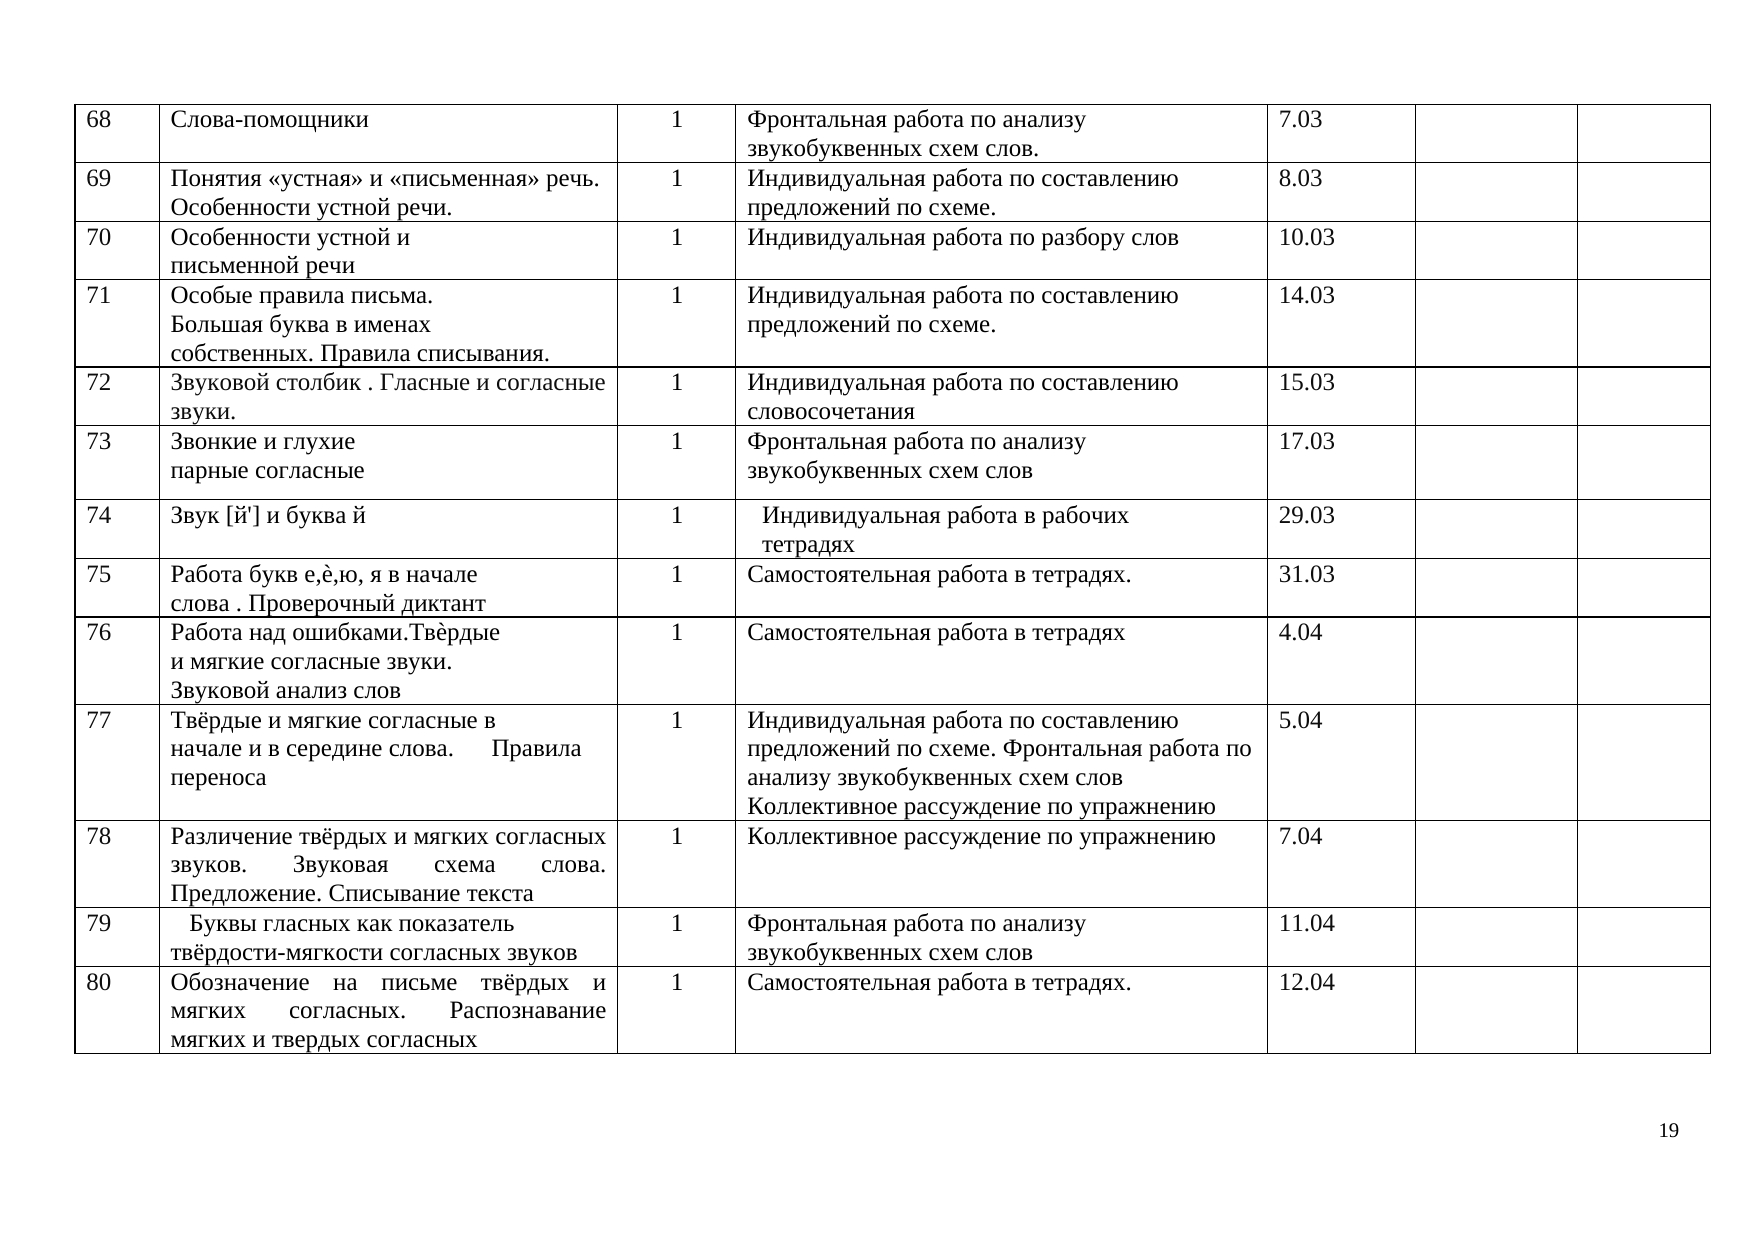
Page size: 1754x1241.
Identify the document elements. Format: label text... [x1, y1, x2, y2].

table_cell 70 [76, 222, 159, 279]
table_cell 77 [76, 705, 159, 820]
table_cell Особые правила письма. Большая буква в именах собственных. Правила списывания. [160, 280, 617, 366]
table_cell Звонкие и глухие парные согласные [160, 426, 617, 499]
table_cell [736, 967, 1267, 1053]
table_cell [1416, 426, 1577, 499]
table_cell 7.04 [1268, 821, 1415, 907]
table_cell Работа букв е,ѐ,ю, я в начале слова . Проверочный диктант [160, 559, 617, 616]
table_cell [1578, 559, 1710, 616]
table_cell [1416, 908, 1577, 966]
table_cell [1578, 908, 1710, 966]
table_cell 1 [618, 500, 735, 558]
table_cell Буквы гласных как показатель твёрдости-мягкости согласных звуков [160, 908, 617, 966]
table_cell Различение твёрдых и мягких согласных звуков. Звуковая схема слова. Предложение. Списывание текста [160, 821, 617, 907]
table_cell 1 [618, 426, 735, 499]
table_cell 1 [618, 821, 735, 907]
table_cell 73 [76, 426, 159, 499]
table_cell [1416, 105, 1577, 162]
table_cell Твёрдые и мягкие согласные в начале и в середине слова. Правила переноса [160, 705, 617, 820]
table_cell [1578, 426, 1710, 499]
table_cell 15.03 [1268, 368, 1415, 425]
table_cell 72 [76, 368, 159, 425]
table_cell Коллективное рассуждение по упражнению [736, 821, 1267, 907]
table_cell [1578, 500, 1710, 558]
table_cell [1416, 222, 1577, 279]
table_cell 76 [76, 618, 159, 704]
table_cell Индивидуальная работа по составлению словосочетания [736, 368, 1267, 425]
table_cell 31.03 [1268, 559, 1415, 616]
table_cell Индивидуальная работа по составлению предложений по схеме. [736, 163, 1267, 221]
table_cell [1416, 559, 1577, 616]
table_cell 1 [618, 967, 735, 1053]
table_cell [1416, 821, 1577, 907]
table_cell 17.03 [1268, 426, 1415, 499]
table_cell [736, 500, 1267, 558]
table_cell Звуковой столбик . Гласные и согласные звуки. [160, 368, 617, 425]
table_cell 1 [618, 618, 735, 704]
table_cell 8.03 [1268, 163, 1415, 221]
table_cell 78 [76, 821, 159, 907]
table_cell 1 [618, 280, 735, 366]
table_cell Понятия «устная» и «письменная» речь. Особенности устной речи. [160, 163, 617, 221]
table_cell 29.03 [1268, 500, 1415, 558]
table_cell Фронтальная работа по анализу звукобуквенных схем слов. [736, 105, 1267, 162]
table_cell Самостоятельная работа в тетрадях [736, 618, 1267, 704]
table_cell Индивидуальная работа по разбору слов [736, 222, 1267, 279]
table_cell [1578, 368, 1710, 425]
table_cell 14.03 [1268, 280, 1415, 366]
table_cell 7.03 [1268, 105, 1415, 162]
table_cell [1578, 618, 1710, 704]
table_cell 10.03 [1268, 222, 1415, 279]
table_cell 75 [76, 559, 159, 616]
table_cell Самостоятельная работа в тетрадях. [736, 559, 1267, 616]
table_cell Индивидуальная работа по составлению предложений по схеме. Фронтальная работа по анализу звукобуквенных схем слов Коллективное рассуждение по упражнению [736, 705, 1267, 820]
table_cell 4.04 [1268, 618, 1415, 704]
table_cell [1416, 368, 1577, 425]
table_cell [1578, 967, 1710, 1053]
table_cell 1 [618, 222, 735, 279]
table_cell 1 [618, 163, 735, 221]
table_cell Фронтальная работа по анализу звукобуквенных схем слов [736, 426, 1267, 499]
table_cell [1578, 705, 1710, 820]
table_cell [1578, 163, 1710, 221]
table_cell Работа над ошибками.Твѐрдые и мягкие согласные звуки. Звуковой анализ слов [160, 618, 617, 704]
table_cell Звук [й'] и буква й [160, 500, 617, 558]
table_cell 1 [618, 559, 735, 616]
table_cell [1416, 163, 1577, 221]
table_cell [1578, 222, 1710, 279]
table_cell [1416, 280, 1577, 366]
table_cell Обозначение на письме твёрдых и мягких согласных. Распознавание мягких и твердых согласных [160, 967, 617, 1053]
table_cell 1 [618, 705, 735, 820]
table_cell 1 [618, 105, 735, 162]
table_cell 11.04 [1268, 908, 1415, 966]
table_cell 74 [76, 500, 159, 558]
table_cell 68 [76, 105, 159, 162]
table_cell [1416, 705, 1577, 820]
table_cell [1416, 500, 1577, 558]
table_cell Индивидуальная работа по составлению предложений по схеме. [736, 280, 1267, 366]
table_cell 80 [76, 967, 159, 1053]
table_cell [1416, 618, 1577, 704]
table_cell Слова-помощники [160, 105, 617, 162]
table_cell 79 [76, 908, 159, 966]
table_cell 5.04 [1268, 705, 1415, 820]
table_cell 1 [618, 368, 735, 425]
table_cell 1 [618, 908, 735, 966]
table_cell 71 [76, 280, 159, 366]
table_cell [1416, 967, 1577, 1053]
table_cell [1578, 105, 1710, 162]
table_cell Фронтальная работа по анализу звукобуквенных схем слов [736, 908, 1267, 966]
table_cell [1578, 280, 1710, 366]
table_cell Особенности устной и письменной речи [160, 222, 617, 279]
table_cell [1578, 821, 1710, 907]
table_cell 12.04 [1268, 967, 1415, 1053]
table_cell 69 [76, 163, 159, 221]
